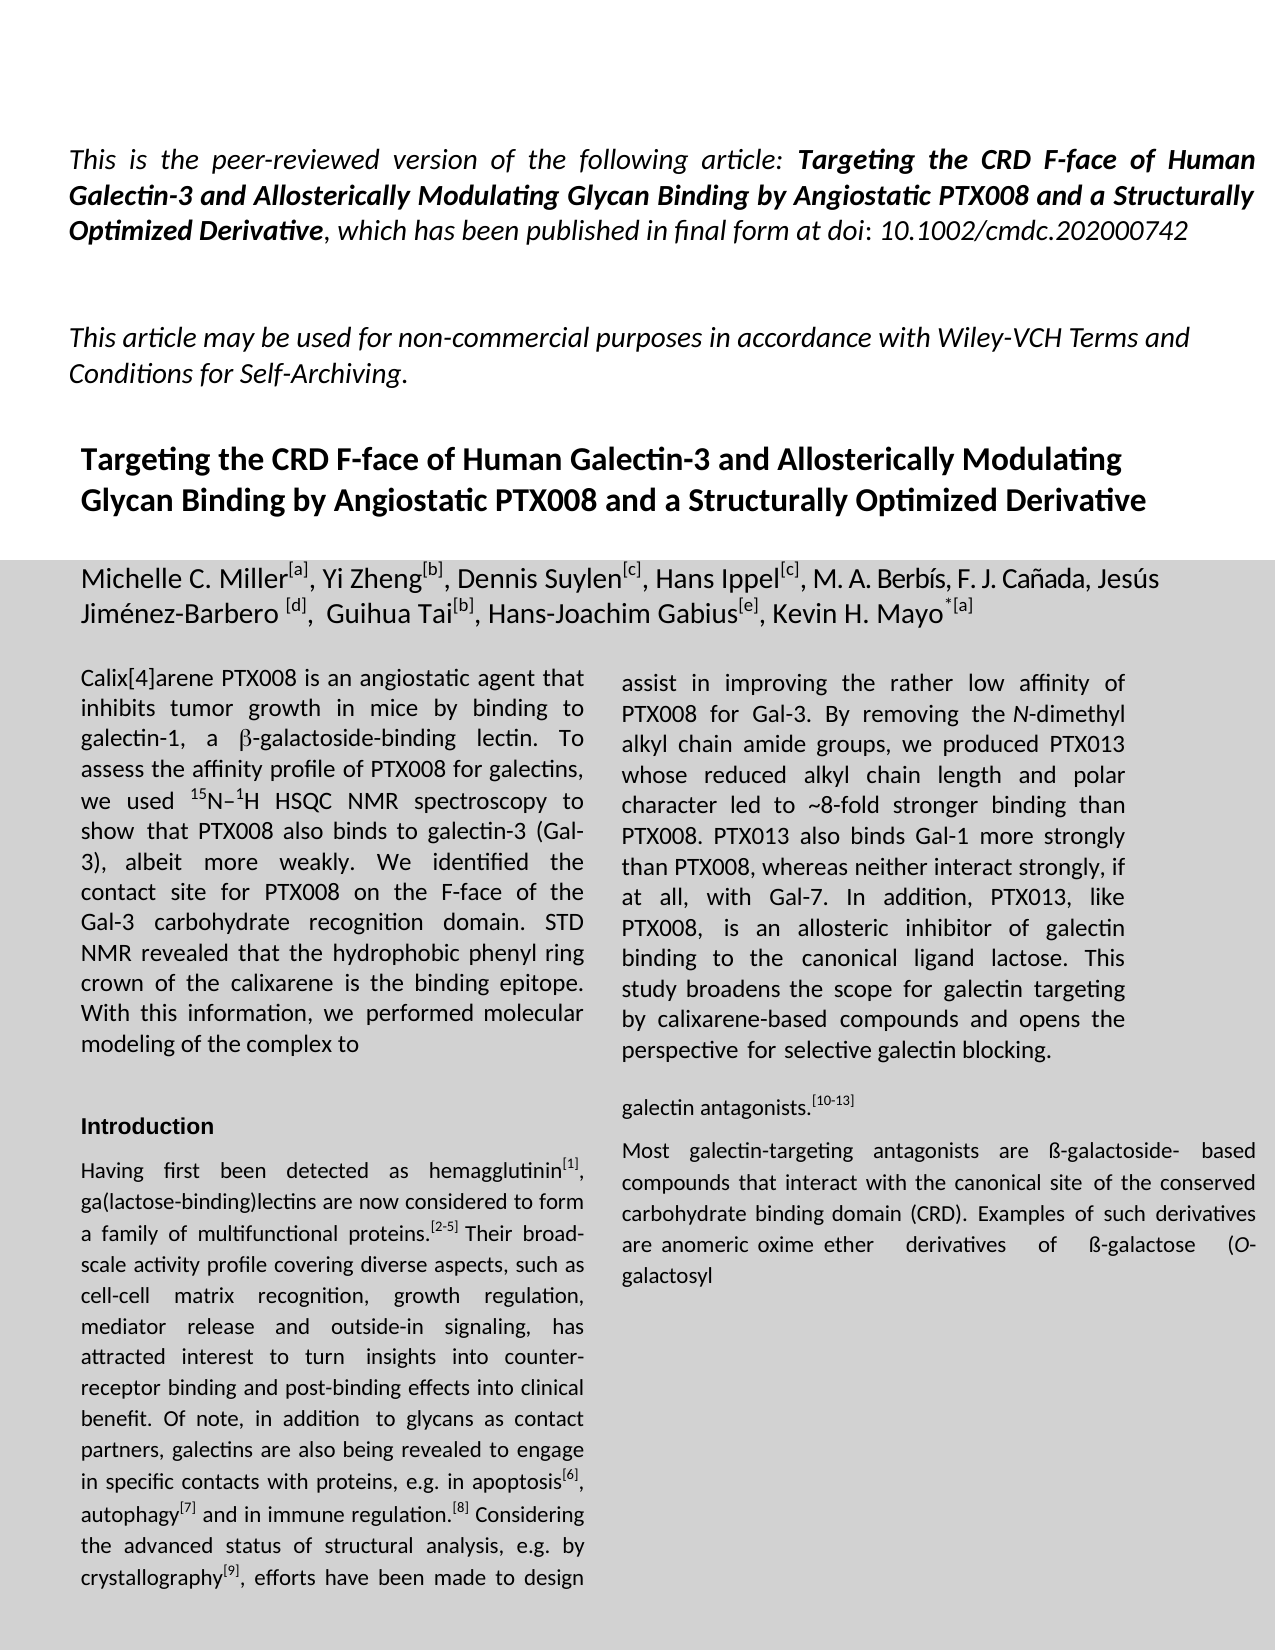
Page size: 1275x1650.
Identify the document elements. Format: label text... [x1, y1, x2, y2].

text This is the peer-reviewed version of the following article: Targeting the CRD F-face of Human Galectin-3 and Allosterically Modulating Glycan Binding by Angiostatic PTX008 and a Structurally Optimized Derivative, which has been published in final form at doi: 10.1002/cmdc.202000742 [69, 141, 1256, 248]
subtitle Introduction [81, 1113, 584, 1139]
text Most galectin-targeting antagonists are ß-galactoside- based compounds that interact with the canonical site of the conserved carbohydrate binding domain (CRD). Examples of such derivatives are anomeric oxime ether derivatives of ß-galactose (O-galactosyl [622, 1137, 1256, 1289]
text Targeting the CRD F-face of Human Galectin-3 and Allosterically Modulating Glycan Binding by Angiostatic PTX008 and a Structurally Optimized Derivative [81, 438, 1185, 520]
text Having first been detected as hemagglutinin[1], ga(lactose-binding)lectins are now considered to form a family of multifunctional proteins.[2-5] Their broad- scale activity profile covering diverse aspects, such as cell-cell matrix recognition, growth regulation, mediator release and outside-in signaling, has attracted interest to turn insights into counter- receptor binding and post-binding effects into clinical benefit. Of note, in addition to glycans as contact partners, galectins are also being revealed to engage in specific contacts with proteins, e.g. in apoptosis[6], autophagy[7] and in immune regulation.[8] Considering the advanced status of structural analysis, e.g. by crystallography[9], efforts have been made to design galectin antagonists.[10-13] [81, 1154, 584, 1592]
text assist in improving the rather low affinity of PTX008 for Gal-3. By removing the N-dimethyl alkyl chain amide groups, we produced PTX013 whose reduced alkyl chain length and polar character led to ~8-fold stronger binding than PTX008. PTX013 also binds Gal-1 more strongly than PTX008, whereas neither interact strongly, if at all, with Gal-7. In addition, PTX013, like PTX008, is an allosteric inhibitor of galectin binding to the canonical ligand lactose. This study broadens the scope for galectin targeting by calixarene-based compounds and opens the perspective for selective galectin blocking. [621, 668, 1125, 1064]
text This article may be used for non-commercial purposes in accordance with Wiley-VCH Terms and Conditions for Self-Archiving. [69, 319, 1256, 390]
subtitle Calix[4]arene PTX008 is an angiostatic agent that inhibits tumor growth in mice by binding to galectin-1, a -galactoside-binding lectin. To assess the affinity profile of PTX008 for galectins, we used 15N–1H HSQC NMR spectroscopy to show that PTX008 also binds to galectin-3 (Gal-3), albeit more weakly. We identified the contact site for PTX008 on the F-face of the Gal-3 carbohydrate recognition domain. STD NMR revealed that the hydrophobic phenyl ring crown of the calixarene is the binding epitope. With this information, we performed molecular modeling of the complex to [81, 662, 584, 1058]
text Michelle C. Miller[a], Yi Zheng[b], Dennis Suylen[c], Hans Ippel[c], M. A. Berbís, F. J. Cañada, Jesús Jiménez-Barbero [d], Guihua Tai[b], Hans-Joachim Gabius[e], Kevin H. Mayo*[a] [81, 560, 1185, 631]
